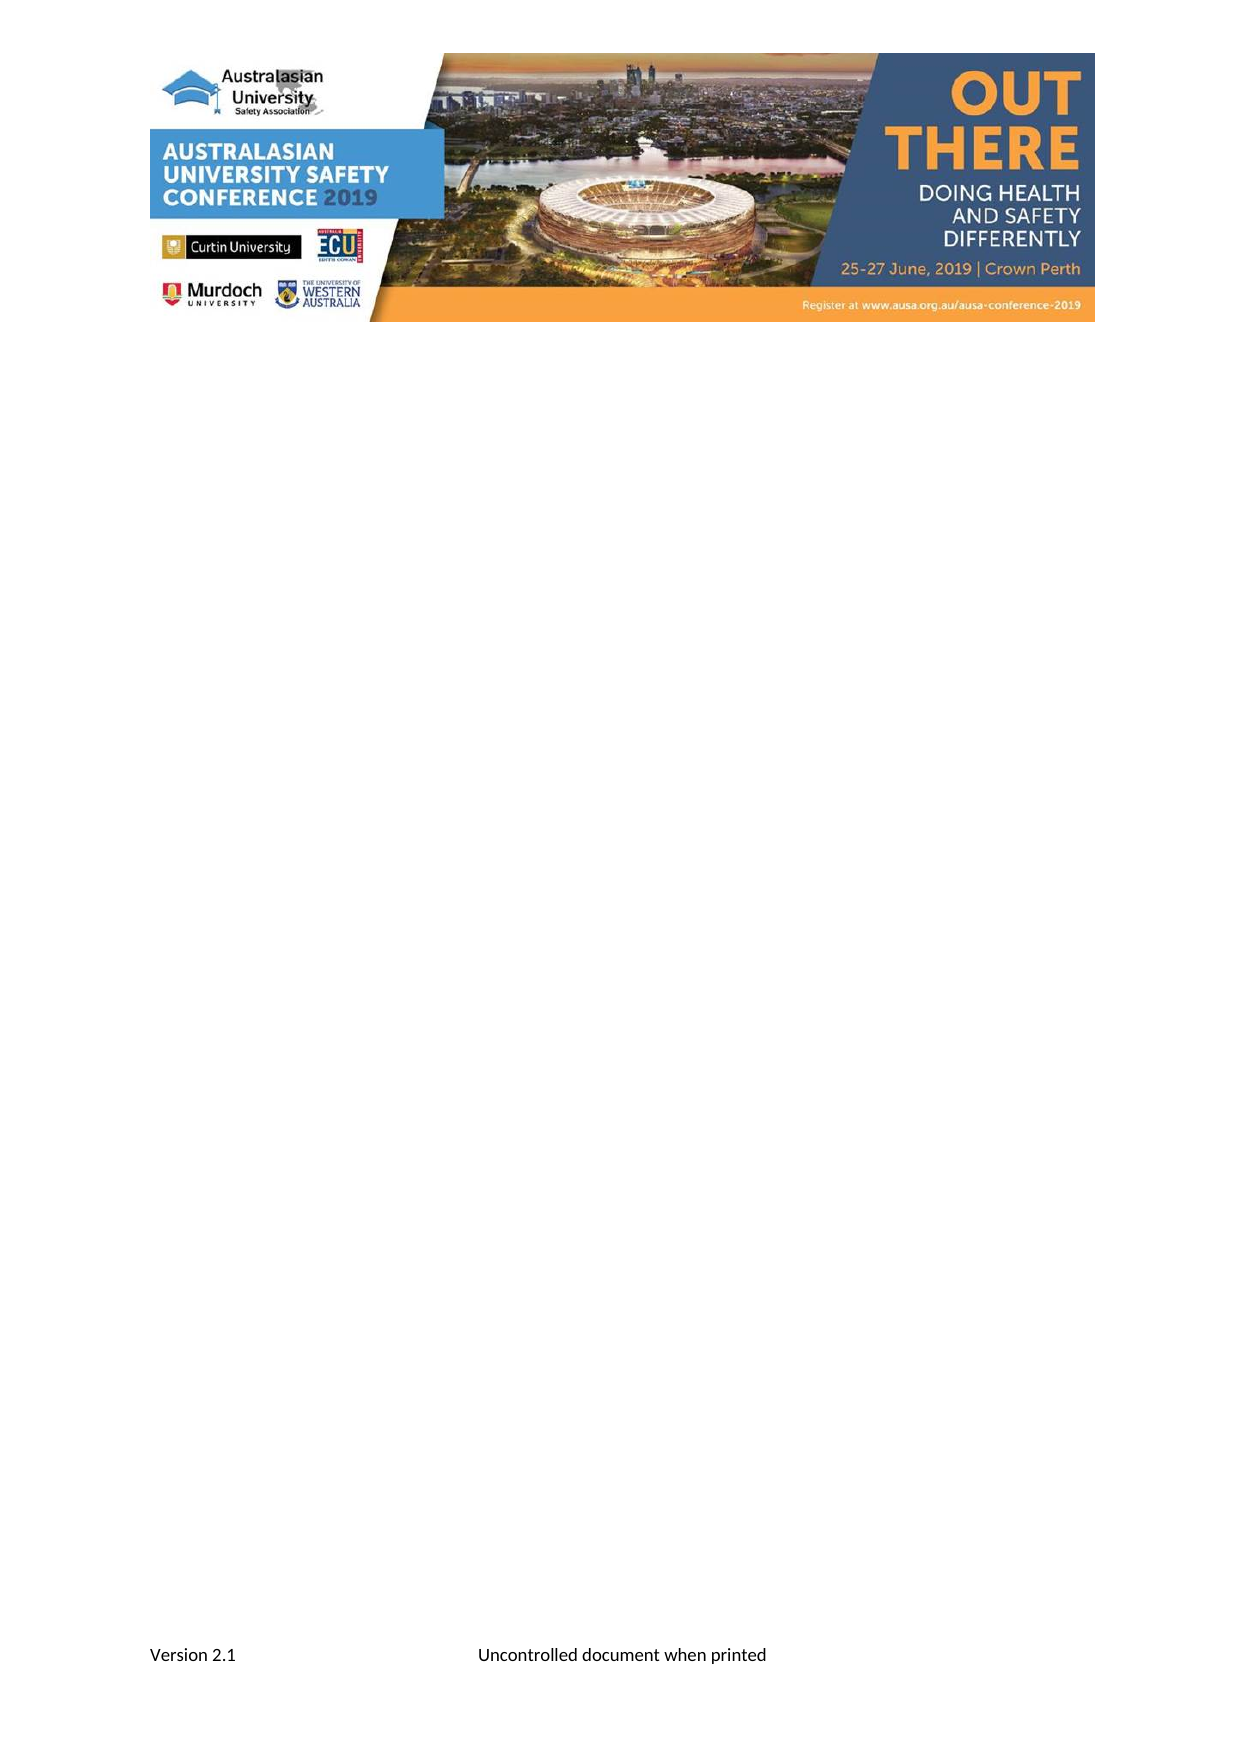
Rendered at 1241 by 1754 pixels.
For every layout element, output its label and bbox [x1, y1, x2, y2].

picture [150, 53, 1095, 322]
